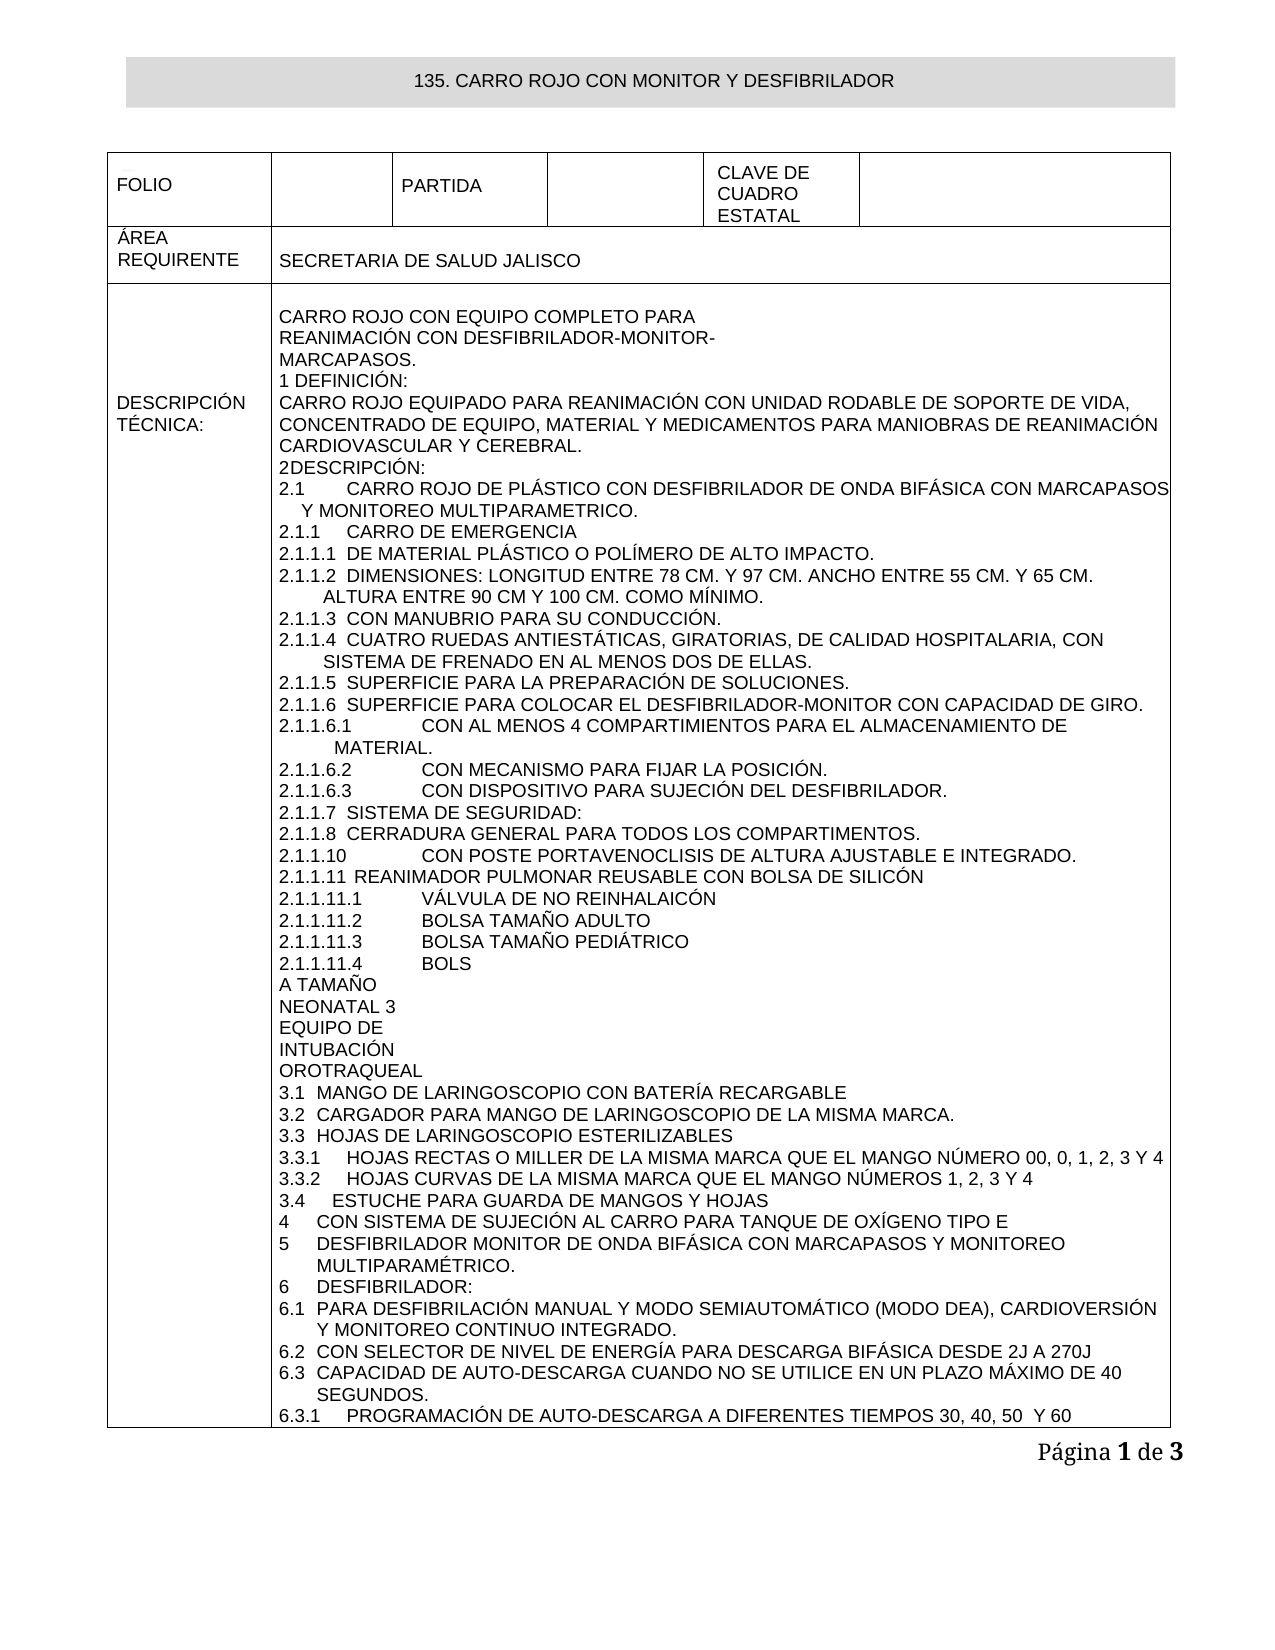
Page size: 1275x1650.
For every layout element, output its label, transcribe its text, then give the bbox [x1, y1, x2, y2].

table_header FOLIO [108, 153, 271, 226]
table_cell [108, 284, 271, 1427]
table_cell ÁREA REQUIRENTE [108, 227, 271, 283]
table_header [860, 153, 1170, 226]
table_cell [272, 284, 1170, 1427]
table_cell SECRETARIA DE SALUD JALISCO [272, 227, 1170, 283]
table_header PARTIDA [393, 153, 547, 226]
table_header CLAVE DE CUADRO ESTATAL [704, 153, 859, 226]
table_header [272, 153, 392, 226]
table_header [548, 153, 703, 226]
